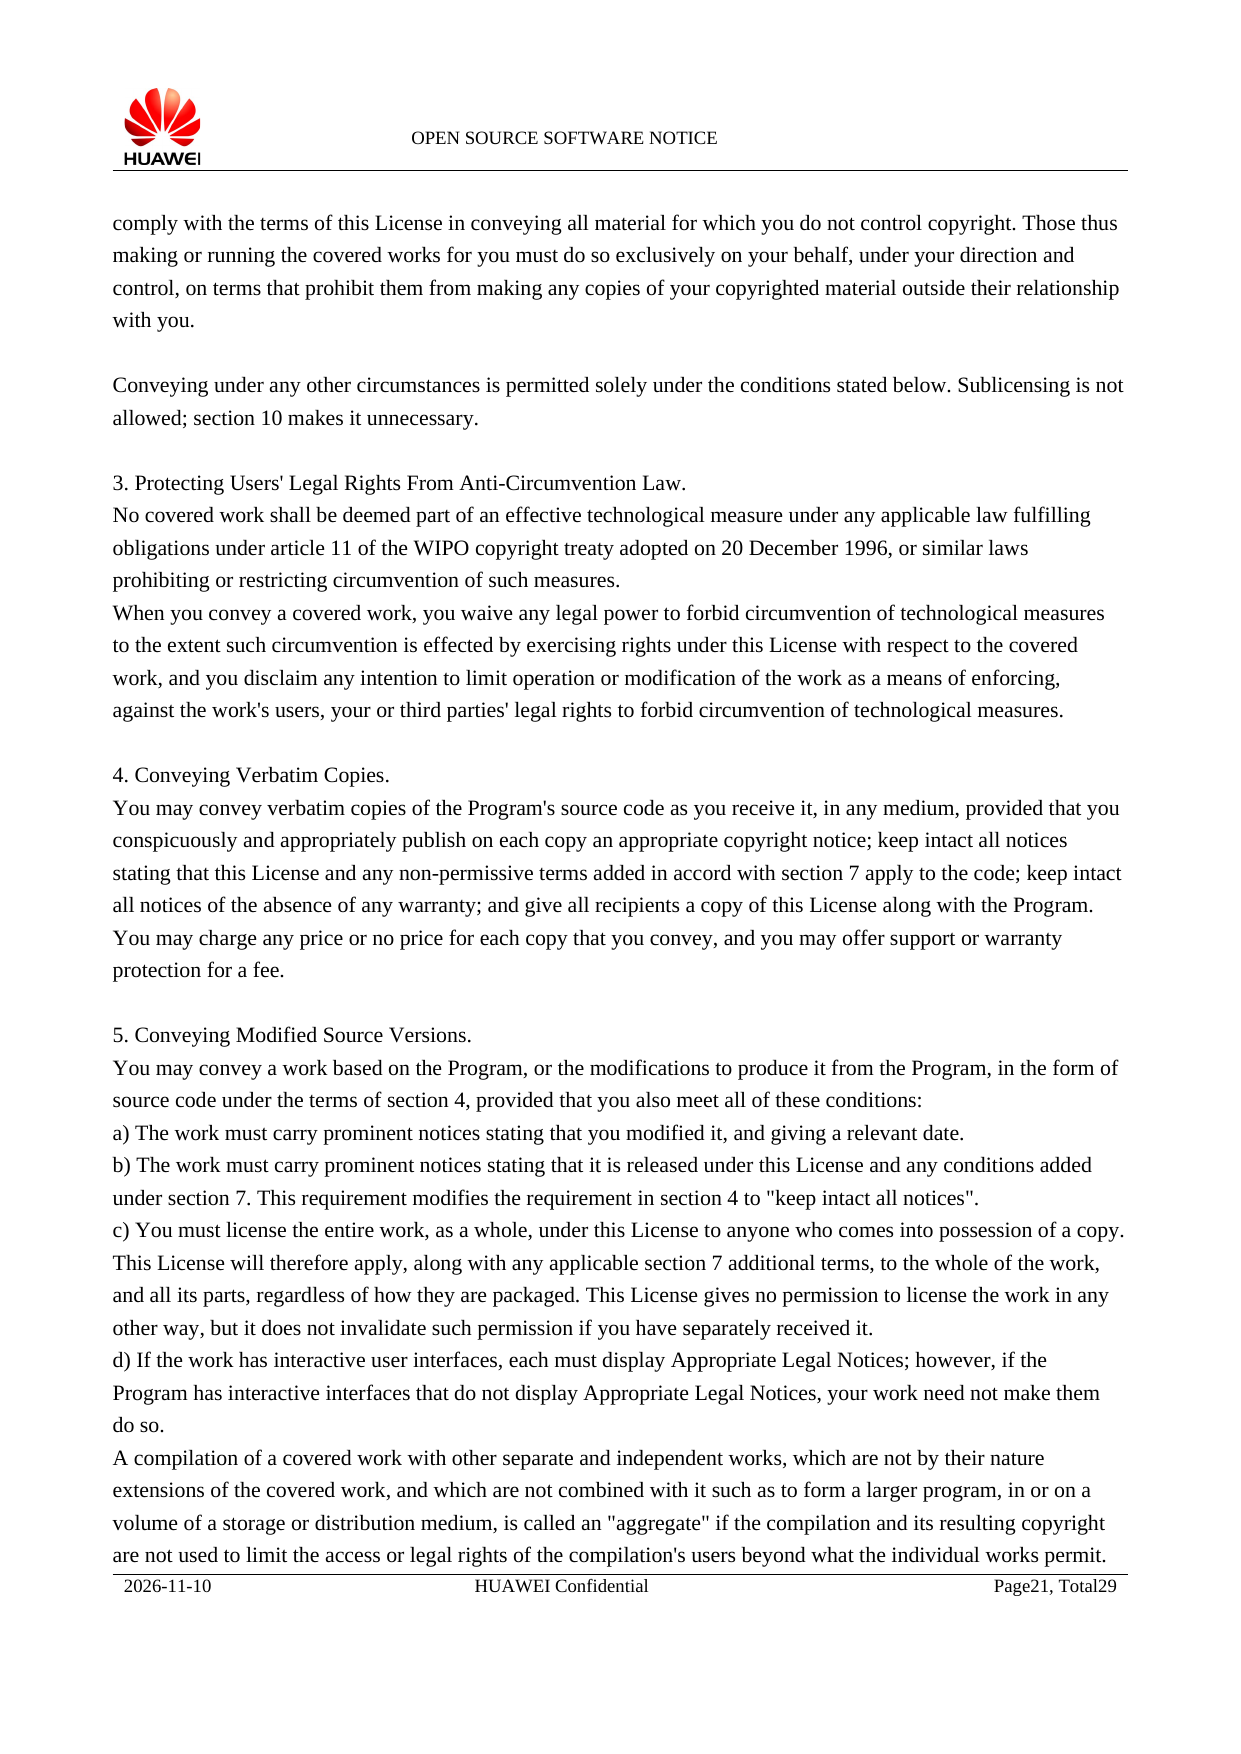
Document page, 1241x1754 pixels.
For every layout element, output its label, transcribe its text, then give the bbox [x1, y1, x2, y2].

picture [124, 88, 201, 165]
